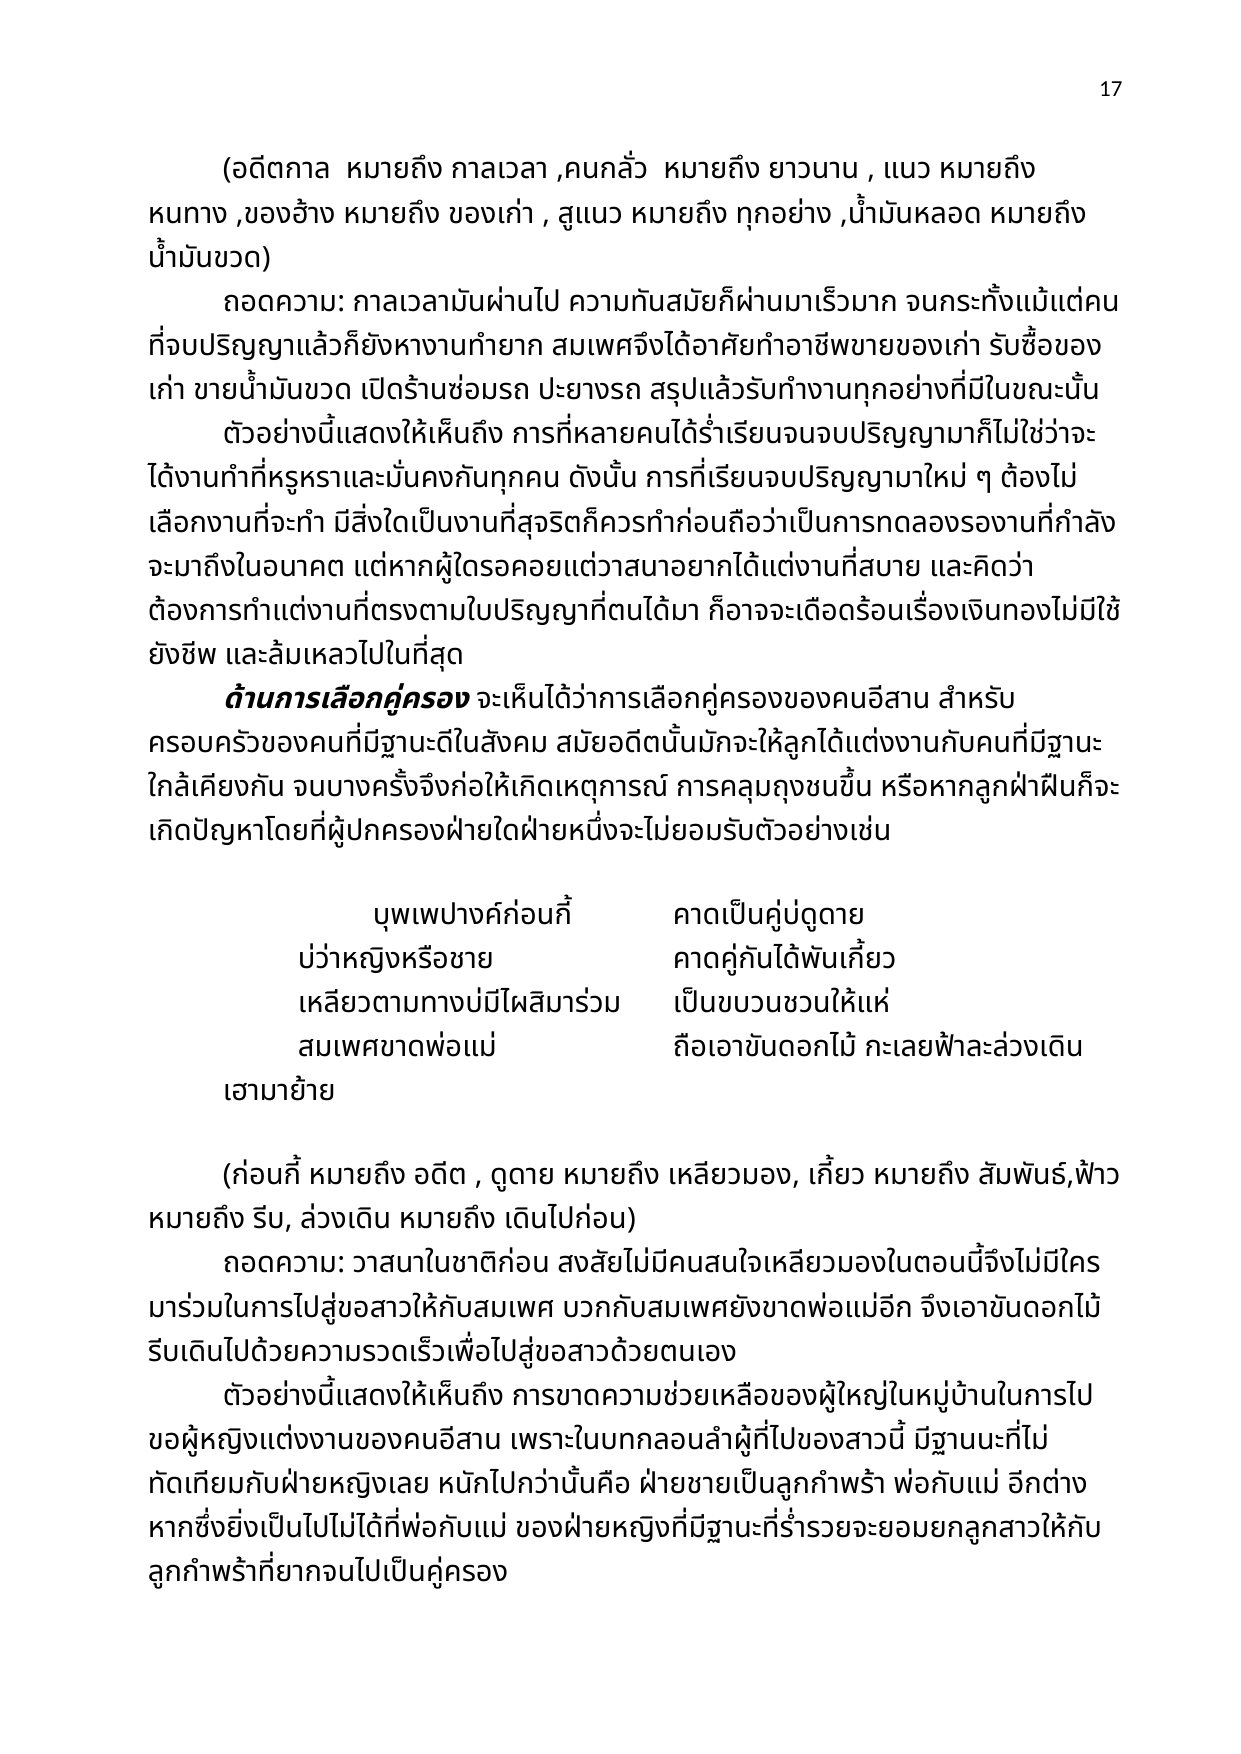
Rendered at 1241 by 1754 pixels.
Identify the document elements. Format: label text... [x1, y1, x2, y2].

text (อดีตกาล หมายถึง กาลเวลา ,คนกลั่ว หมายถึง ยาวนาน , แนว หมายถึง หนทาง ,ของฮ้าง หมายถึง ของเก่า , สูแนว หมายถึง ทุกอย่าง ,น้ำมันหลอด หมายถึง น้ำมันขวด) [148, 148, 1122, 281]
text ถอดความ: กาลเวลามันผ่านไป ความทันสมัยก็ผ่านมาเร็วมาก จนกระทั้งแม้แต่คนที่จบปริญญาแล้วก็ยังหางานทำยาก สมเพศจึงได้อาศัยทำอาชีพขายของเก่า รับซื้อของเก่า ขายน้ำมันขวด เปิดร้านซ่อมรถ ปะยางรถ สรุปแล้วรับทำงานทุกอย่างที่มีในขณะนั้น [148, 281, 1122, 413]
text ตัวอย่างนี้แสดงให้เห็นถึง การที่หลายคนได้ร่ำเรียนจนจบปริญญามาก็ไม่ใช่ว่าจะได้งานทำที่หรูหราและมั่นคงกันทุกคน ดังนั้น การที่เรียนจบปริญญามาใหม่ ๆ ต้องไม่เลือกงานที่จะทำ มีสิ่งใดเป็นงานที่สุจริตก็ควรทำก่อนถือว่าเป็นการทดลองรองานที่กำลังจะมาถึงในอนาคต แต่หากผู้ใดรอคอยแต่วาสนาอยากได้แต่งานที่สบาย และคิดว่าต้องการทำแต่งานที่ตรงตามใบปริญญาที่ตนได้มา ก็อาจจะเดือดร้อนเรื่องเงินทองไม่มีใช้ยังชีพ และล้มเหลวไปในที่สุด [148, 413, 1122, 677]
text บ่ว่าหญิงหรือชาย คาดคู่กันได้พันเกี้ยว [298, 937, 1122, 981]
text ถอดความ: วาสนาในชาติก่อน สงสัยไม่มีคนสนใจเหลียวมองในตอนนี้จึงไม่มีใครมาร่วมในการไปสู่ขอสาวให้กับสมเพศ บวกกับสมเพศยังขาดพ่อแม่อีก จึงเอาขันดอกไม้รีบเดินไปด้วยความรวดเร็วเพื่อไปสู่ขอสาวด้วยตนเอง [148, 1242, 1122, 1374]
text บุพเพปางค์ก่อนกี้ คาดเป็นคู่บ่ดูดาย [148, 893, 1122, 937]
text เหลียวตามทางบ่มีไผสิมาร่วม เป็นขบวนชวนให้แห่ [223, 981, 1122, 1025]
text ตัวอย่างนี้แสดงให้เห็นถึง การขาดความช่วยเหลือของผู้ใหญ่ในหมู่บ้านในการไปขอผู้หญิงแต่งงานของคนอีสาน เพราะในบทกลอนลำผู้ที่ไปของสาวนี้ มีฐานนะที่ไม่ทัดเทียมกับฝ่ายหญิงเลย หนักไปกว่านั้นคือ ฝ่ายชายเป็นลูกกำพร้า พ่อกับแม่ อีกต่างหากซึ่งยิ่งเป็นไปไม่ได้ที่พ่อกับแม่ ของฝ่ายหญิงที่มีฐานะที่ร่ำรวยจะยอมยกลูกสาวให้กับลูกกำพร้าที่ยากจนไปเป็นคู่ครอง [148, 1374, 1122, 1594]
text (ก่อนกี้ หมายถึง อดีต , ดูดาย หมายถึง เหลียวมอง, เกี้ยว หมายถึง สัมพันธ์,ฟ้าว หมายถึง รีบ, ล่วงเดิน หมายถึง เดินไปก่อน) [148, 1153, 1122, 1242]
text ด้านการเลือกคู่ครอง จะเห็นได้ว่าการเลือกคู่ครองของคนอีสาน สำหรับครอบครัวของคนที่มีฐานะดีในสังคม สมัยอดีตนั้นมักจะให้ลูกได้แต่งงานกับคนที่มีฐานะใกล้เคียงกัน จนบางครั้งจึงก่อให้เกิดเหตุการณ์ การคลุมถุงชนขึ้น หรือหากลูกฝ่าฝืนก็จะเกิดปัญหาโดยที่ผู้ปกครองฝ่ายใดฝ่ายหนึ่งจะไม่ยอมรับตัวอย่างเช่น [148, 677, 1122, 853]
text สมเพศขาดพ่อแม่ ถือเอาขันดอกไม้ กะเลยฟ้าละล่วงเดิน เฮามาย้าย [223, 1025, 1122, 1113]
